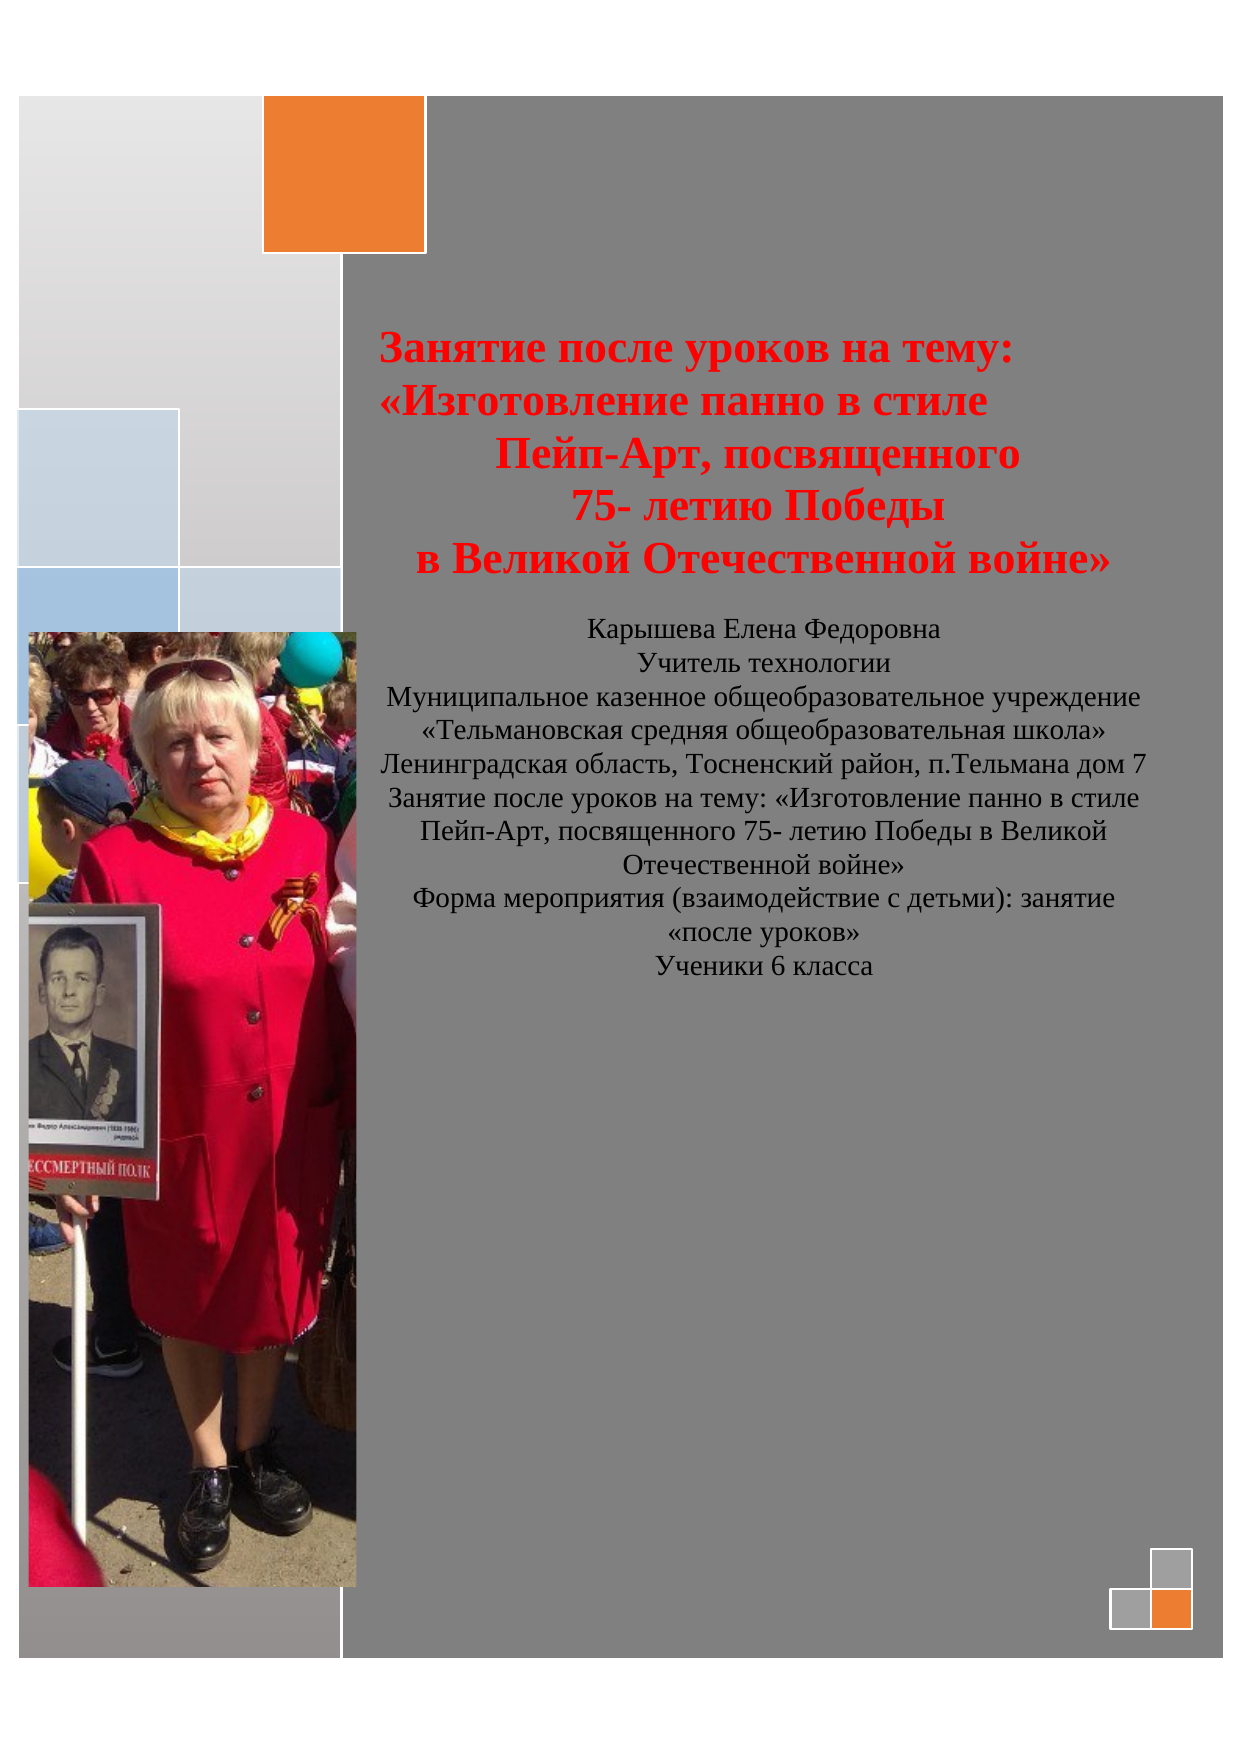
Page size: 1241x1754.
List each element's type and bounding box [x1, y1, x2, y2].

picture [28, 632, 357, 1587]
